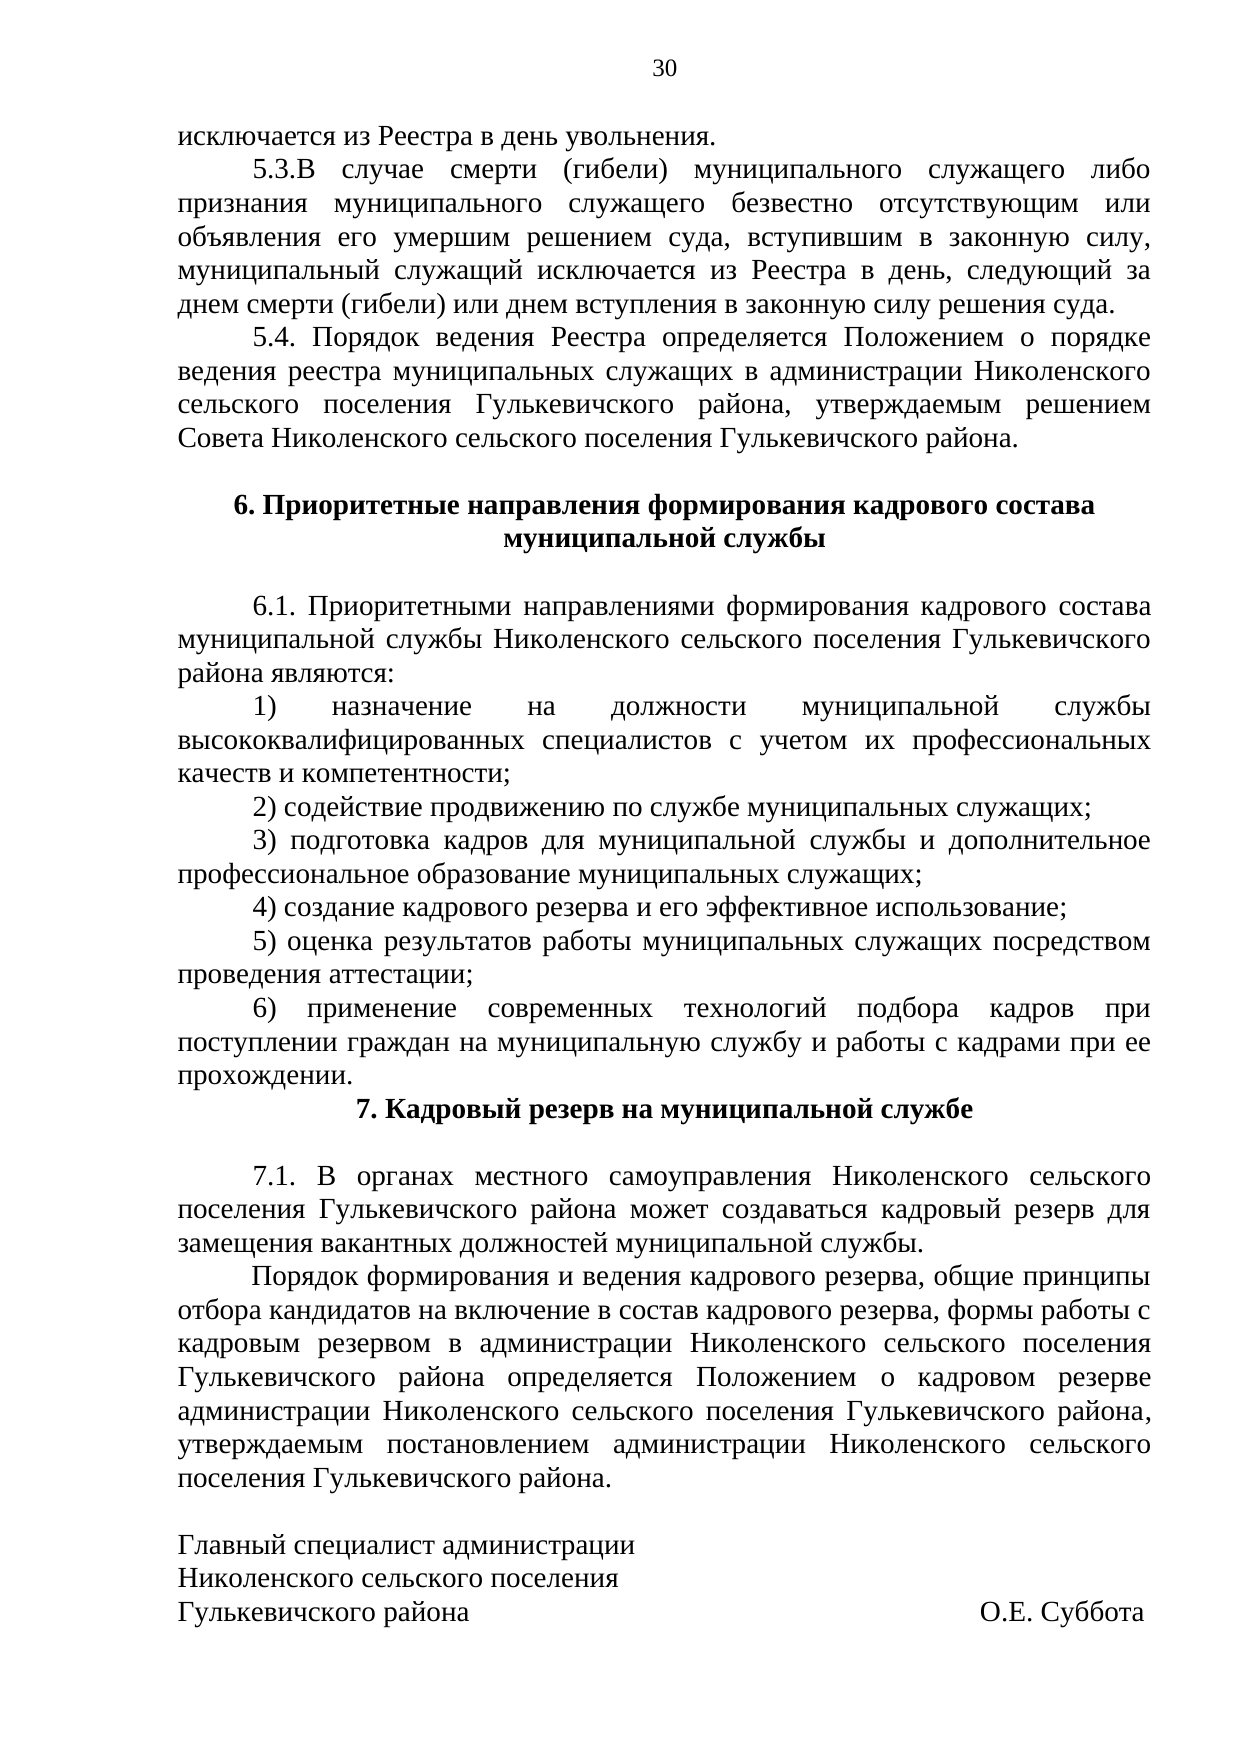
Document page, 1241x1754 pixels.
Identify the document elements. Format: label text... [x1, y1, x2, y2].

text 6.1. Приоритетными направлениями формирования кадрового состава муниципальной службы Николенского сельского поселения Гулькевичского района являются: [177, 588, 1152, 688]
text 2) содействие продвижению по службе муниципальных служащих; [177, 789, 1152, 822]
text 7.1. В органах местного самоуправления Николенского сельского поселения Гулькевичского района может создаваться кадровый резерв для замещения вакантных должностей муниципальной службы. [177, 1158, 1152, 1258]
text 6) применение современных технологий подбора кадров при поступлении граждан на муниципальную службу и работы с кадрами при ее прохождении. [177, 990, 1152, 1091]
list Порядок формирования и ведения кадрового резерва, общие принципы отбора кандидатов на включение в состав кадрового резерва, формы работы с кадровым резервом в администрации Николенского сельского поселения Гулькевичского района определяется Положением о кадровом резерве администрации Николенского сельского поселения Гулькевичского района, утверждаемым постановлением администрации Николенского сельского поселения Гулькевичского района. [177, 1258, 1152, 1493]
text 5) оценка результатов работы муниципальных служащих посредством проведения аттестации; [177, 923, 1152, 990]
text 7. Кадровый резерв на муниципальной службе [177, 1091, 1152, 1124]
text 4) создание кадрового резерва и его эффективное использование; [177, 889, 1152, 923]
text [177, 118, 1152, 152]
text 5.4. Порядок ведения Реестра определяется Положением о порядке ведения реестра муниципальных служащих в администрации Николенского сельского поселения Гулькевичского района, утверждаемым решением Совета Николенского сельского поселения Гулькевичского района. [177, 319, 1152, 453]
text 1) назначение на должности муниципальной службы высококвалифицированных специалистов с учетом их профессиональных качеств и компетентности; [177, 688, 1152, 789]
text 5.3.В случае смерти (гибели) муниципального служащего либо признания муниципального служащего безвестно отсутствующим или объявления его умершим решением суда, вступившим в законную силу, муниципальный служащий исключается из Реестра в день, следующий за днем смерти (гибели) или днем вступления в законную силу решения суда. [177, 152, 1152, 319]
text Гулькевичского района О.Е. Суббота [177, 1594, 1152, 1627]
text Николенского сельского поселения [177, 1560, 1152, 1594]
text Главный специалист администрации [177, 1527, 1152, 1560]
text 6. Приоритетные направления формирования кадрового состава муниципальной службы [177, 487, 1152, 554]
text 3) подготовка кадров для муниципальной службы и дополнительное профессиональное образование муниципальных служащих; [177, 822, 1152, 889]
